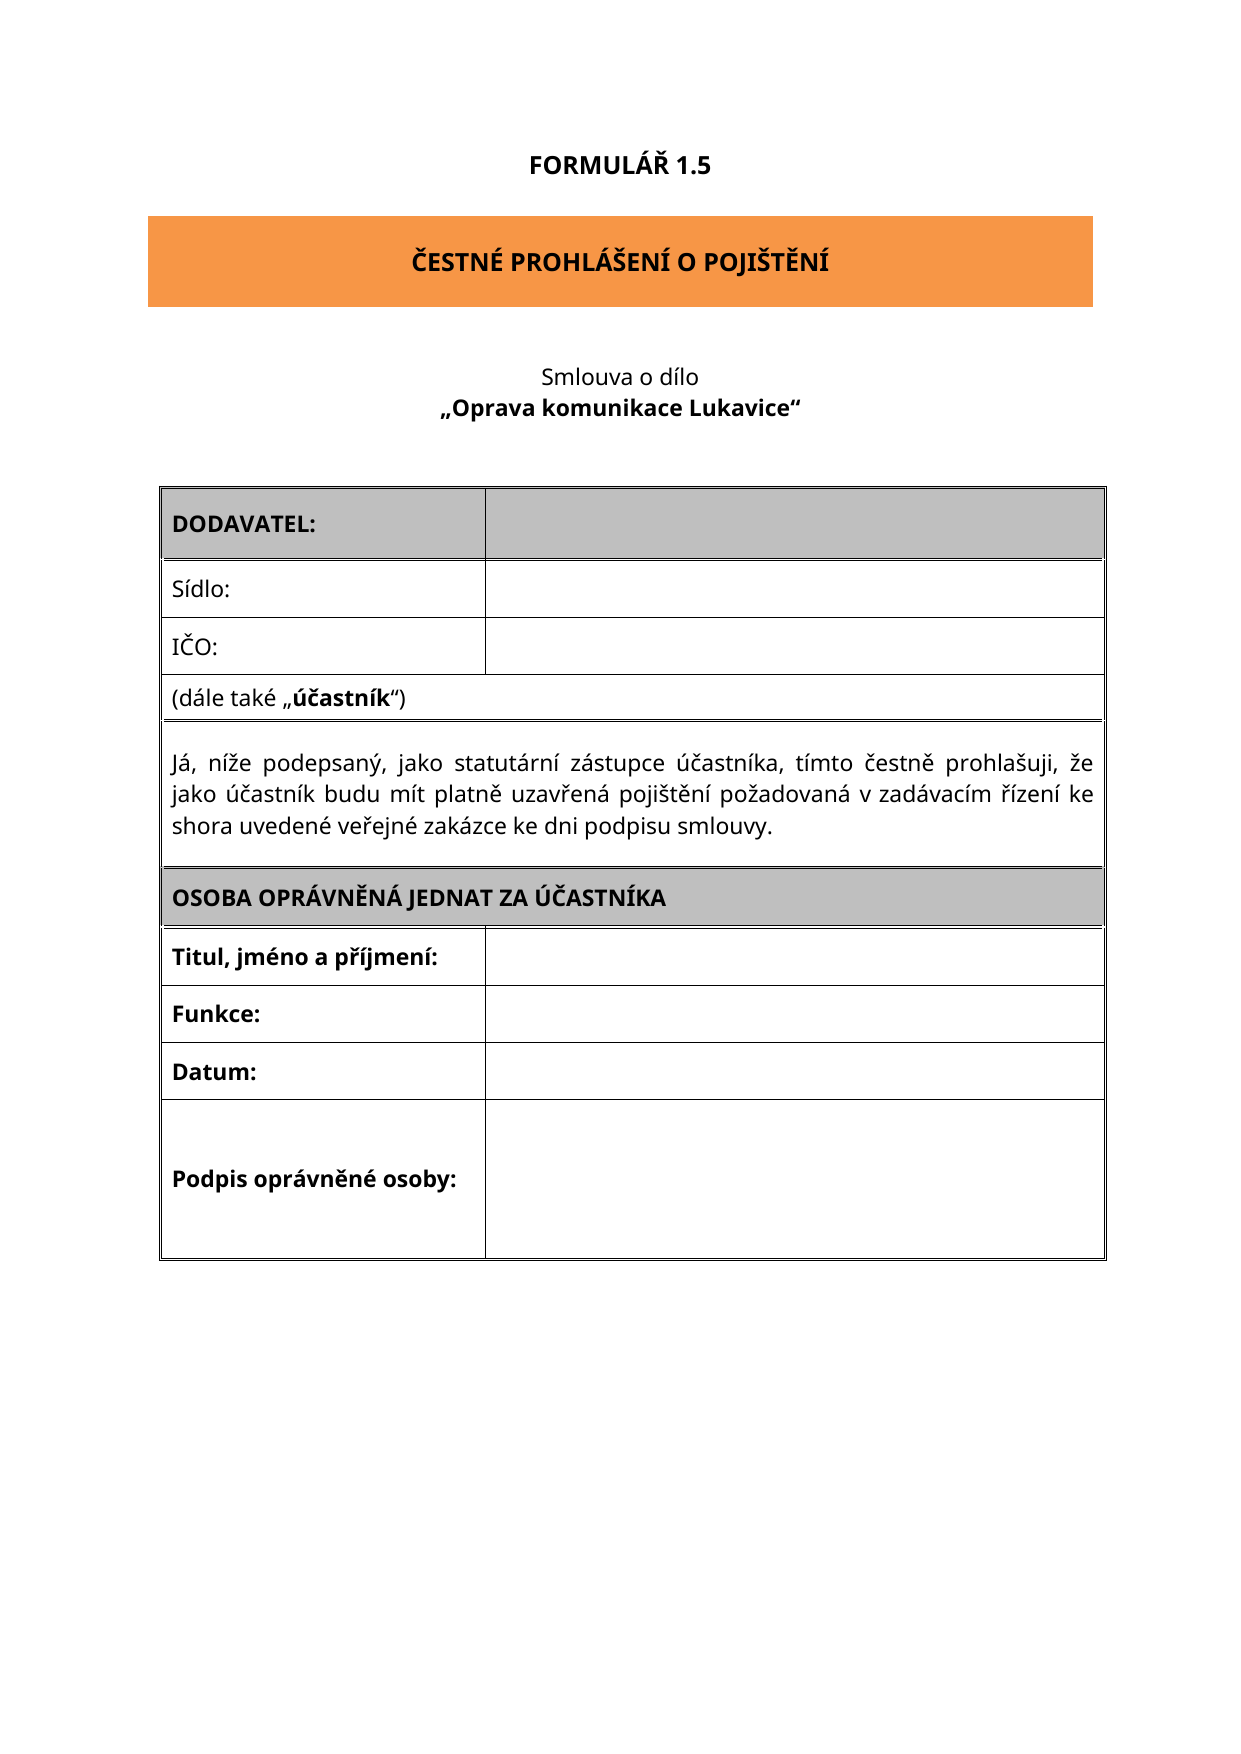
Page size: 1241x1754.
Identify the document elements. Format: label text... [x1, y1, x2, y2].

table_cell [486, 558, 1104, 617]
table_cell IČO: [162, 618, 485, 674]
text Čestné prohlášení o pojištění [148, 244, 1093, 278]
table_cell [486, 925, 1105, 985]
table_header DODAVATEL: [162, 489, 485, 558]
table_header [486, 489, 1104, 558]
table_cell Já, níže podepsaný, jako statutární zástupce účastníka, tímto čestně prohlašuji, že jako účastník budu mít platně uzavřená pojištění požadovaná v zadávacím řízení ke shora uvedené veřejné zakázce ke dni podpisu smlouvy. [160, 719, 1105, 866]
table_cell Funkce: [162, 986, 485, 1042]
text FORMULÁŘ 1.5 [148, 148, 1093, 182]
table_cell (dále také „účastník“) [162, 675, 1104, 719]
text Smlouva o dílo [148, 361, 1093, 392]
table_cell [486, 618, 1104, 674]
table_cell [486, 986, 1104, 1042]
table_cell [486, 1043, 1104, 1099]
table_cell [486, 1100, 1104, 1258]
table_cell Titul, jméno a příjmení: [160, 925, 485, 985]
table_cell Datum: [162, 1043, 485, 1099]
table_cell osoba oprávněná jednat za účastníka [160, 866, 1105, 925]
table_cell Podpis oprávněné osoby: [162, 1100, 485, 1258]
text „Oprava komunikace Lukavice“ [148, 392, 1093, 423]
table_cell Sídlo: [162, 558, 485, 617]
